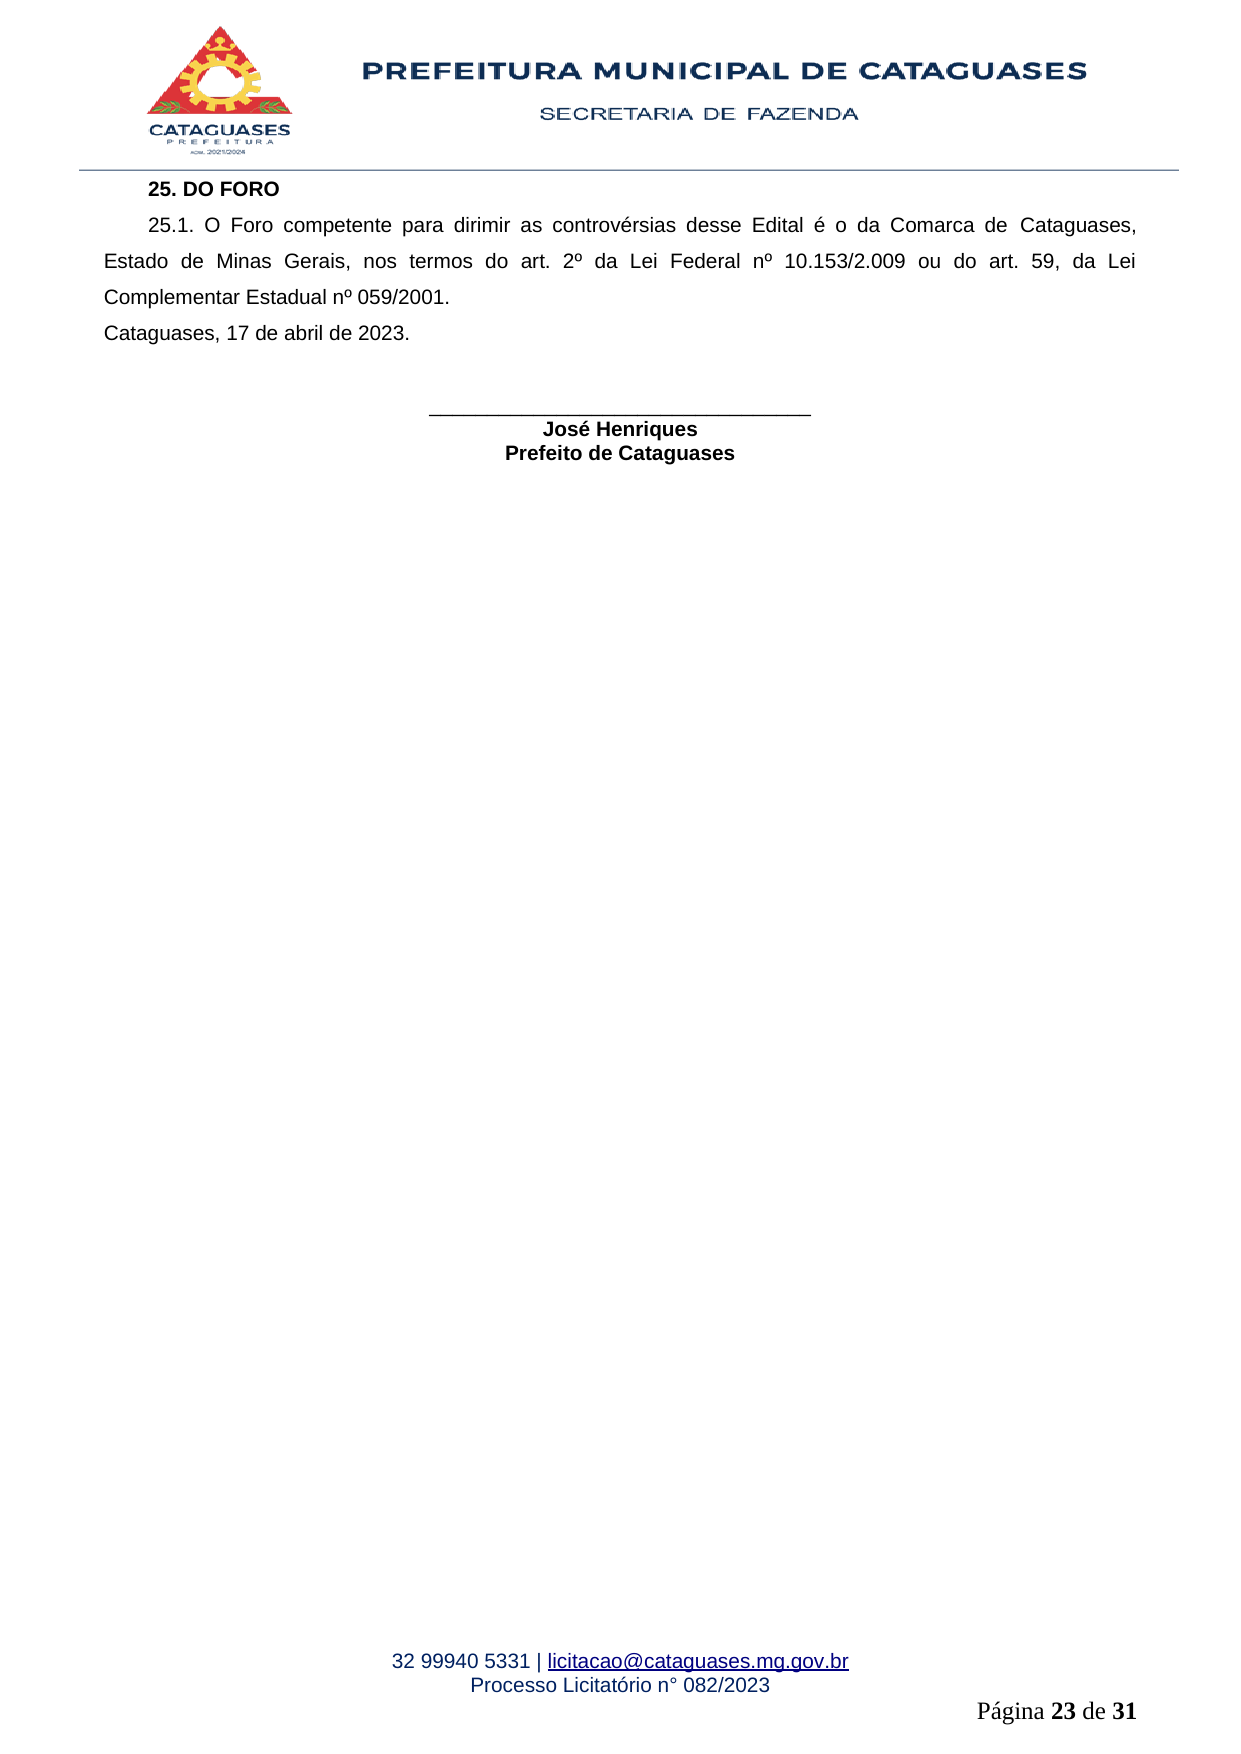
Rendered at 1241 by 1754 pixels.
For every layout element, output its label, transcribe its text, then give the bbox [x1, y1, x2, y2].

text _________________________________ [103, 393, 1137, 417]
text 25.1. O Foro competente para dirimir as controvérsias desse Edital é o da Comarca de Cataguases, Estado de Minas Gerais, nos termos do art. 2º da Lei Federal nº 10.153/2.009 ou do art. 59, da Lei Complementar Estadual nº 059/2001. [103, 213, 1137, 309]
picture [79, 7, 1179, 198]
text Prefeito de Cataguases [103, 441, 1137, 465]
text José Henriques [103, 417, 1137, 441]
text Cataguases, 17 de abril de 2023. [103, 321, 1137, 345]
text 25. DO FORO [103, 177, 1137, 201]
